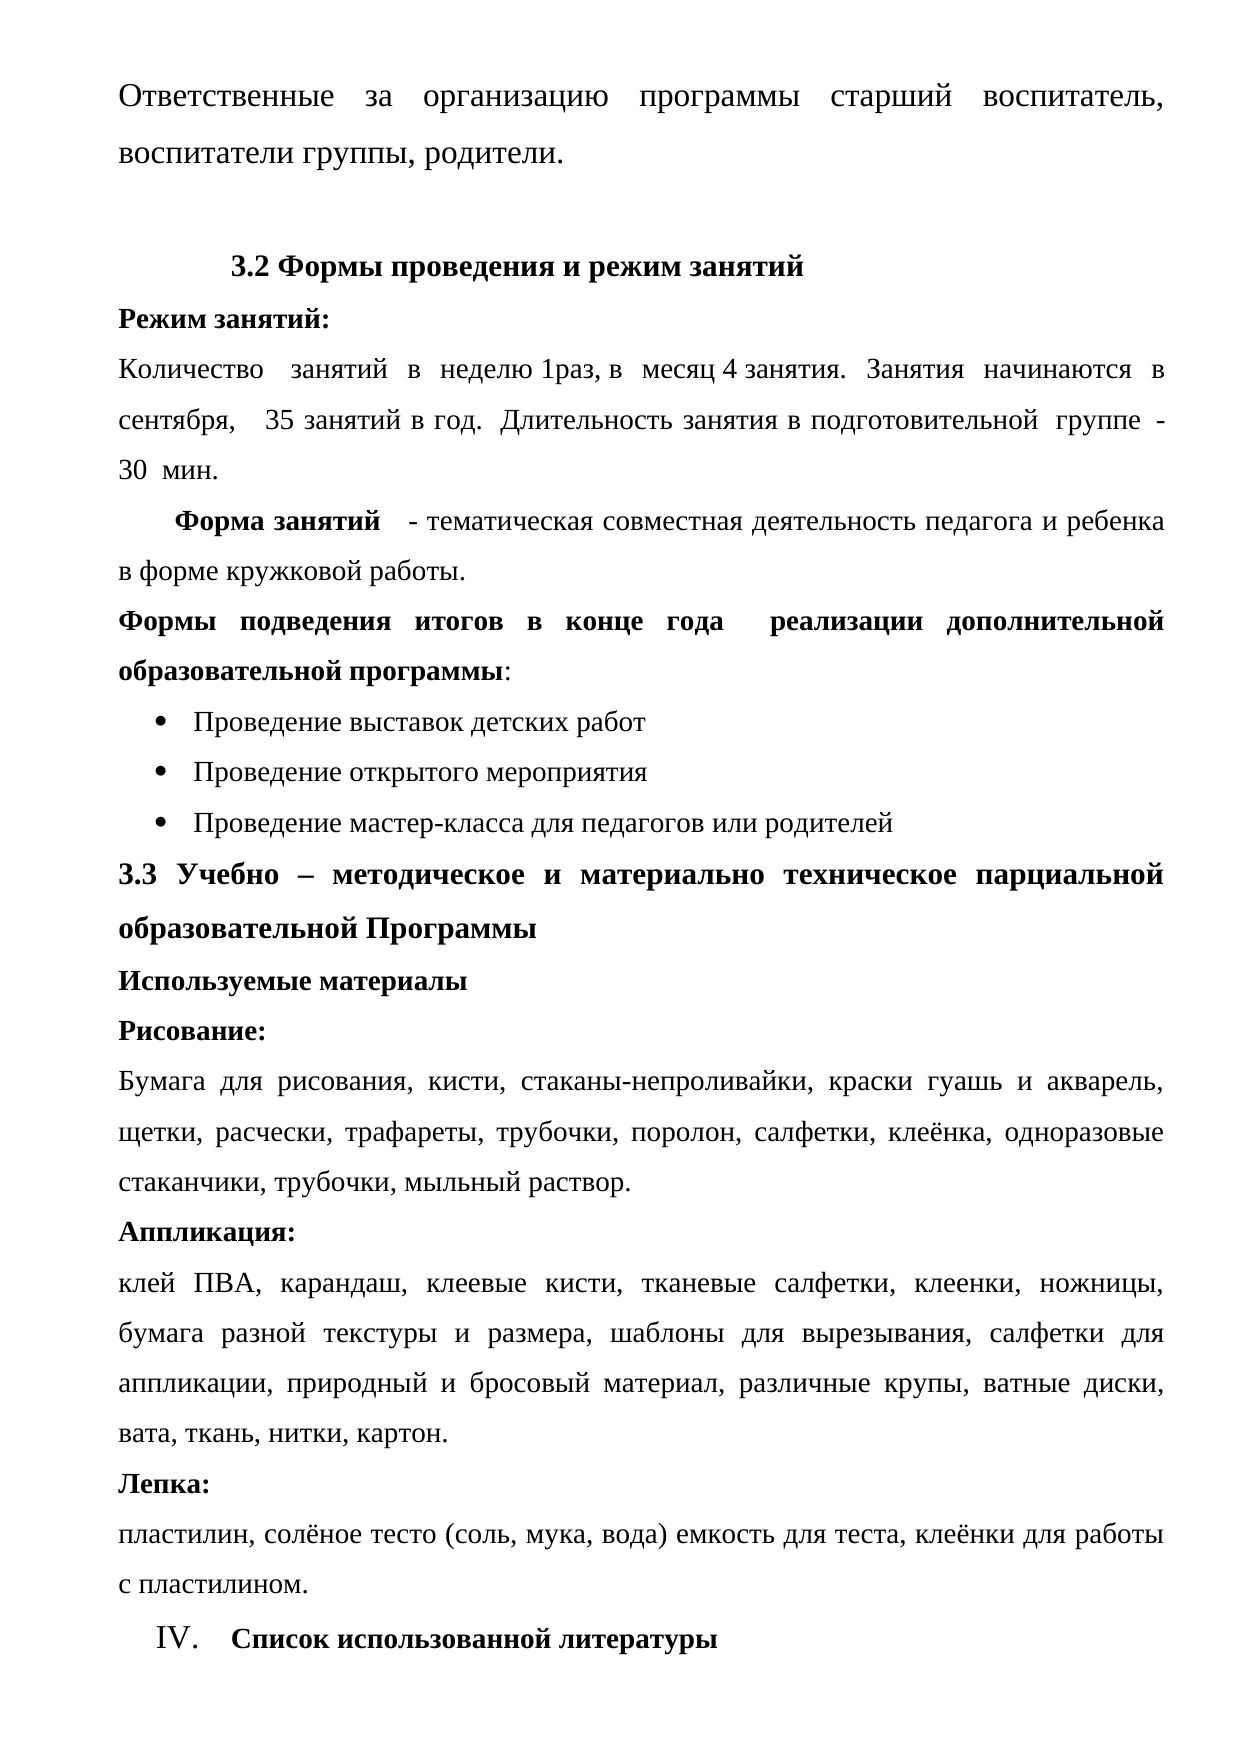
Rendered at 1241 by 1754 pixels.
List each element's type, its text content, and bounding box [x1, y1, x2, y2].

text Формы подведения итогов в конце года реализации дополнительной образовательной программы: [118, 603, 1165, 687]
text клей ПВА, карандаш, клеевые кисти, тканевые салфетки, клеенки, ножницы, бумага разной текстуры и размера, шаблоны для вырезывания, салфетки для аппликации, природный и бросовый материал, различные крупы, ватные диски, вата, ткань, нитки, картон. [118, 1265, 1165, 1449]
text Ответственные за организацию программы старший воспитатель, воспитатели группы, родители. [118, 75, 1165, 171]
text Аппликация: [118, 1214, 1165, 1248]
text Количество занятий в неделю 1раз, в месяц 4 занятия. Занятия начинаются в сентября, 35 занятий в год. Длительность занятия в подготовительной группе -30 мин. [118, 352, 1165, 486]
text Рисование: [118, 1013, 1165, 1047]
text Бумага для рисования, кисти, стаканы-непроливайки, краски гуашь и акварель, щетки, расчески, трафареты, трубочки, поролон, салфетки, клеёнка, одноразовые стаканчики, трубочки, мыльный раствор. [118, 1063, 1165, 1198]
list Список использованной литературы [156, 1617, 1165, 1655]
list Проведение мастер-класса для педагогов или родителей [156, 805, 1165, 838]
text 3.3 Учебно – методическое и материально техническое парциальной образовательной Программы [118, 855, 1165, 945]
text Форма занятий - тематическая совместная деятельность педагога и ребенка в форме кружковой работы. [118, 503, 1165, 586]
list Проведение открытого мероприятия [156, 754, 1165, 788]
list 3.2 Формы проведения и режим занятий [231, 247, 1165, 283]
text Используемые материалы [118, 963, 1165, 996]
text Лепка: [118, 1466, 1165, 1499]
text Режим занятий: [118, 301, 1165, 335]
list Проведение выставок детских работ [156, 704, 1165, 737]
text пластилин, солёное тесто (соль, мука, вода) емкость для теста, клеёнки для работы с пластилином. [118, 1516, 1165, 1600]
